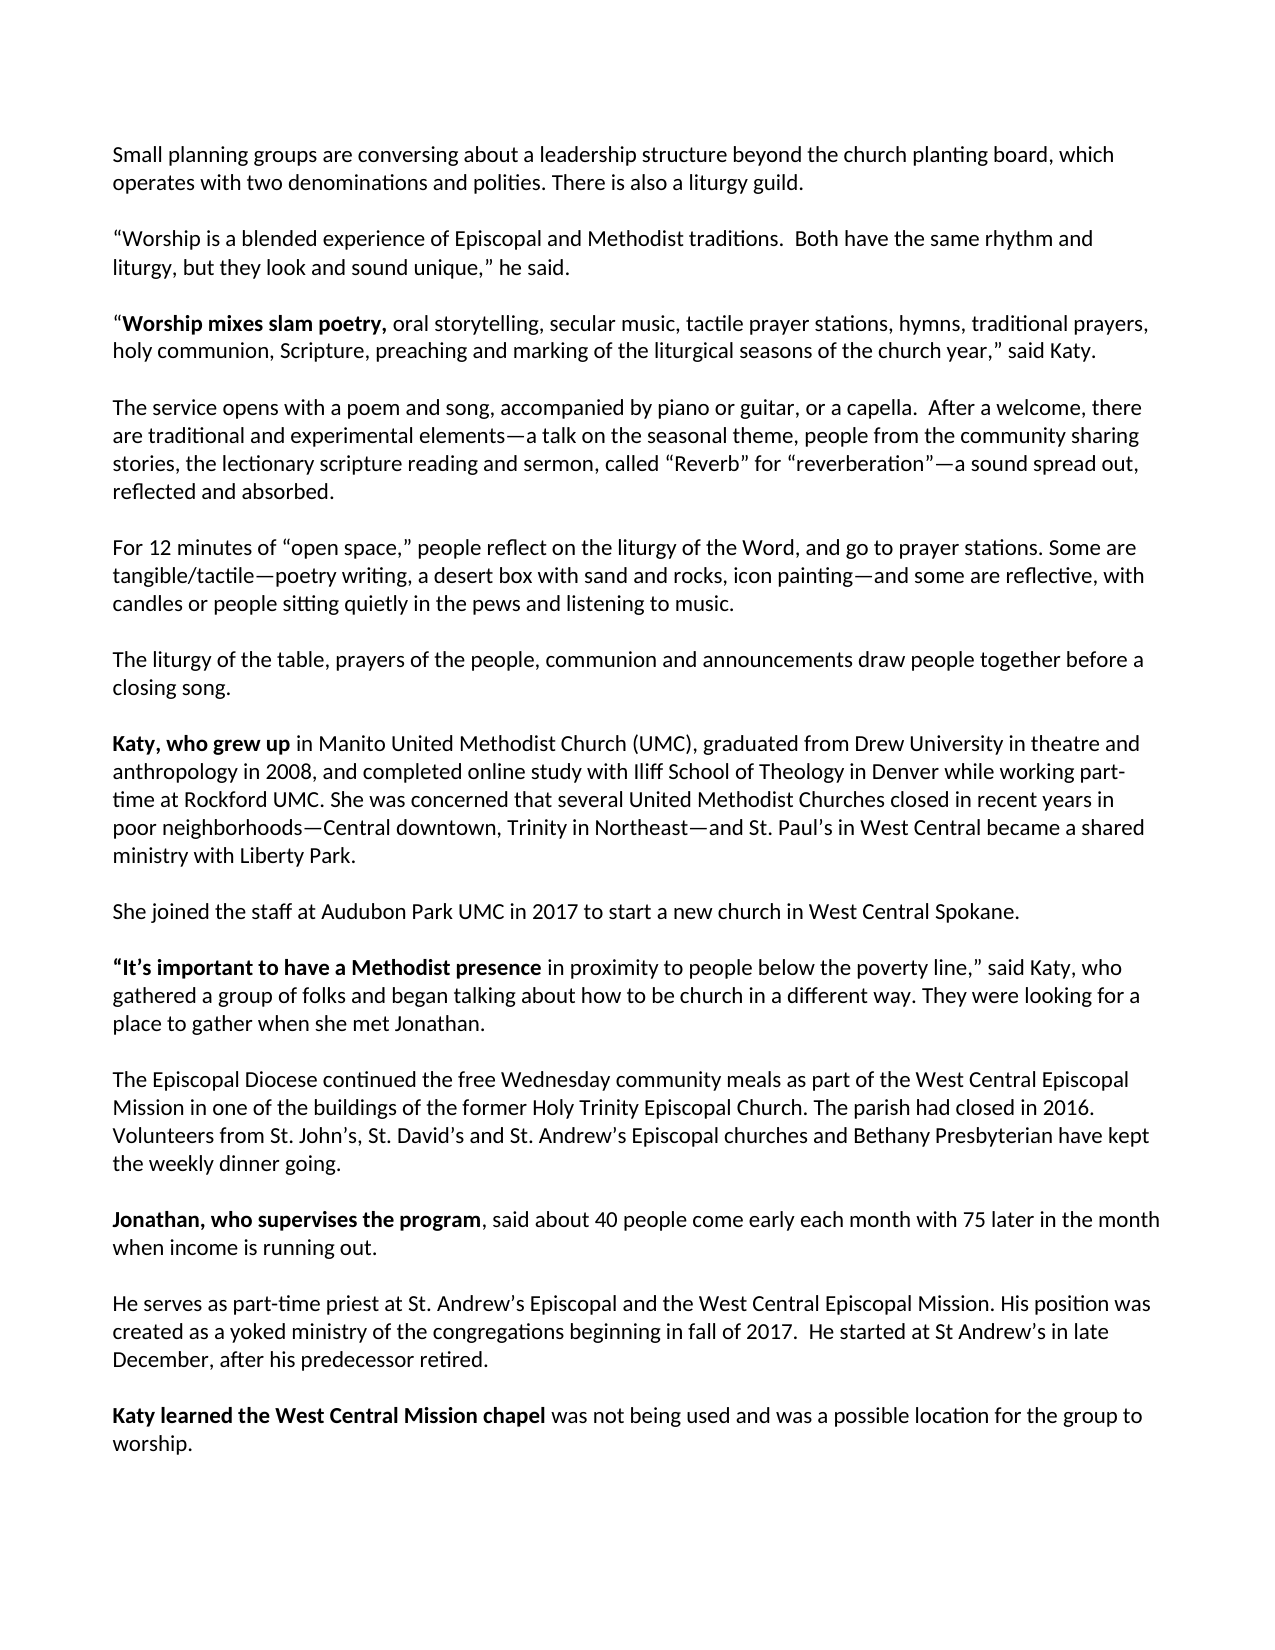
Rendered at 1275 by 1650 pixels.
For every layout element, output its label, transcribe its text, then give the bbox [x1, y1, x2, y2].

text The Episcopal Diocese continued the free Wednesday community meals as part of the West Central Episcopal Mission in one of the buildings of the former Holy Trinity Episcopal Church. The parish had closed in 2016. Volunteers from St. John’s, St. David’s and St. Andrew’s Episcopal churches and Bethany Presbyterian have kept the weekly dinner going. [112, 1065, 1162, 1177]
text She joined the staff at Audubon Park UMC in 2017 to start a new church in West Central Spokane. [112, 897, 1162, 925]
text Jonathan, who supervises the program, said about 40 people come early each month with 75 later in the month when income is running out. [112, 1205, 1162, 1261]
text “Worship mixes slam poetry, oral storytelling, secular music, tactile prayer stations, hymns, traditional prayers, holy communion, Scripture, preaching and marking of the liturgical seasons of the church year,” said Katy. [112, 309, 1162, 365]
text He serves as part-time priest at St. Andrew’s Episcopal and the West Central Episcopal Mission. His position was created as a yoked ministry of the congregations beginning in fall of 2017. He started at St Andrew’s in late December, after his predecessor retired. [112, 1289, 1162, 1373]
text Katy learned the West Central Mission chapel was not being used and was a possible location for the group to worship. [112, 1401, 1162, 1457]
text Katy, who grew up in Manito United Methodist Church (UMC), graduated from Drew University in theatre and anthropology in 2008, and completed online study with Iliff School of Theology in Denver while working part-time at Rockford UMC. She was concerned that several United Methodist Churches closed in recent years in poor neighborhoods—Central downtown, Trinity in Northeast—and St. Paul’s in West Central became a shared ministry with Liberty Park. [112, 729, 1162, 869]
text For 12 minutes of “open space,” people reflect on the liturgy of the Word, and go to prayer stations. Some are tangible/tactile—poetry writing, a desert box with sand and rocks, icon painting—and some are reflective, with candles or people sitting quietly in the pews and listening to music. [112, 533, 1162, 617]
text “Worship is a blended experience of Episcopal and Methodist traditions. Both have the same rhythm and liturgy, but they look and sound unique,” he said. [112, 224, 1162, 281]
text “It’s important to have a Methodist presence in proximity to people below the poverty line,” said Katy, who gathered a group of folks and began talking about how to be church in a different way. They were looking for a place to gather when she met Jonathan. [112, 953, 1162, 1037]
text Small planning groups are conversing about a leadership structure beyond the church planting board, which operates with two denominations and polities. There is also a liturgy guild. [112, 141, 1162, 197]
text The service opens with a poem and song, accompanied by piano or guitar, or a capella. After a welcome, there are traditional and experimental elements—a talk on the seasonal theme, people from the community sharing stories, the lectionary scripture reading and sermon, called “Reverb” for “reverberation”—a sound spread out, reflected and absorbed. [112, 393, 1162, 505]
text The liturgy of the table, prayers of the people, communion and announcements draw people together before a closing song. [112, 645, 1162, 701]
